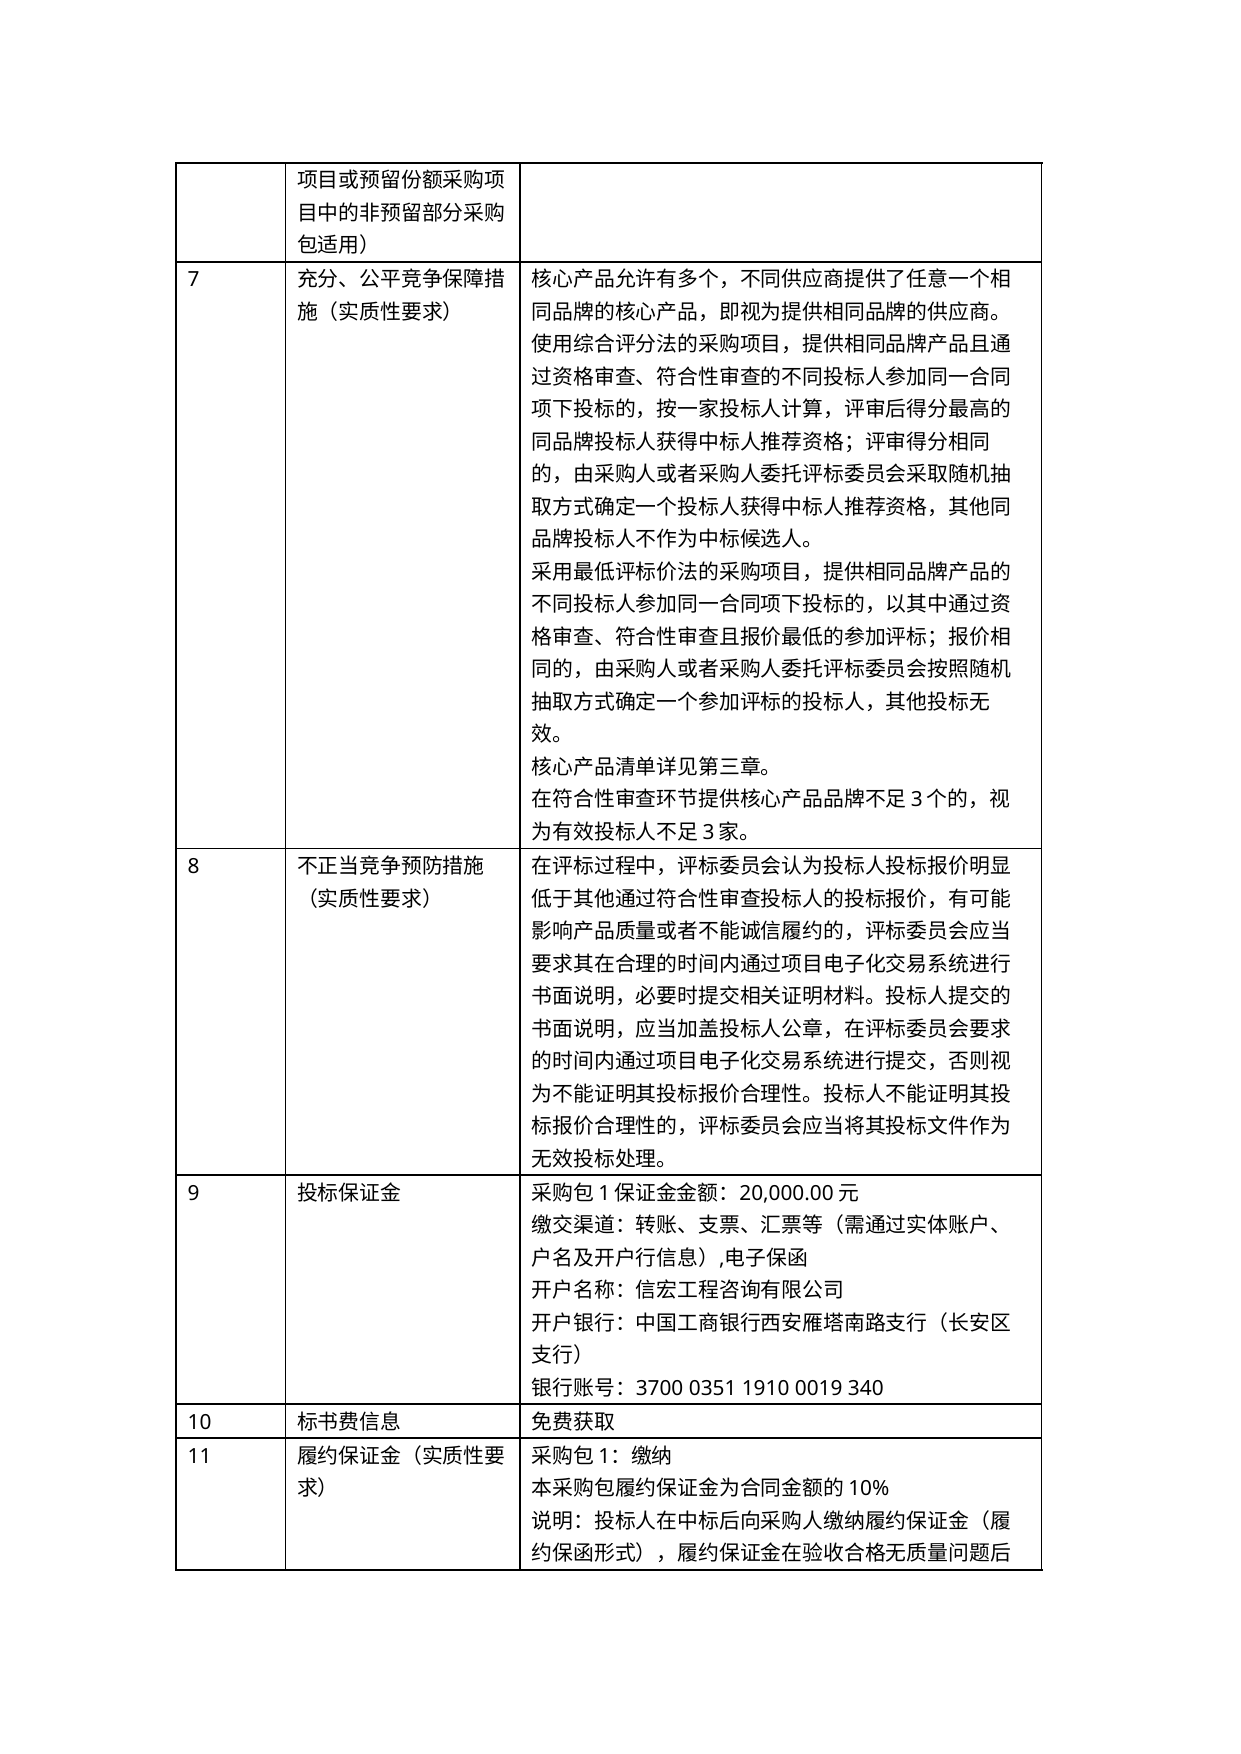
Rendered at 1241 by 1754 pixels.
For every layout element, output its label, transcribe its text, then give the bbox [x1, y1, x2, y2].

table_cell 免费获取 [521, 1405, 1041, 1437]
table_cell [521, 1439, 1041, 1569]
table_cell 履约保证金（实质性要求） [286, 1439, 519, 1569]
table_cell 6 [177, 164, 285, 261]
table_cell 投标保证金 [286, 1176, 519, 1403]
table_cell 不正当竞争预防措施（实质性要求） [286, 849, 519, 1174]
table_cell 8 [177, 849, 285, 1174]
table_cell 标书费信息 [286, 1405, 519, 1437]
table_cell 9 [177, 1176, 285, 1403]
table_cell 充分、公平竞争保障措施（实质性要求） [286, 263, 519, 848]
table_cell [286, 164, 519, 261]
table_cell 采购包1保证金金额：20,000.00元 缴交渠道：转账、支票、汇票等（需通过实体账户、户名及开户行信息）,电子保函 开户名称：信宏工程咨询有限公司 开户银行：中国工商银行西安雁塔南路支行（长安区支行） 银行账号：3700 0351 1910 0019 340 [521, 1176, 1041, 1403]
table_cell 在评标过程中，评标委员会认为投标人投标报价明显低于其他通过符合性审查投标人的投标报价，有可能影响产品质量或者不能诚信履约的，评标委员会应当要求其在合理的时间内通过项目电子化交易系统进行书面说明，必要时提交相关证明材料。投标人提交的书面说明，应当加盖投标人公章，在评标委员会要求的时间内通过项目电子化交易系统进行提交，否则视为不能证明其投标报价合理性。投标人不能证明其投标报价合理性的，评标委员会应当将其投标文件作为无效投标处理。 [521, 849, 1041, 1174]
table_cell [521, 164, 1041, 261]
table_cell 11 [177, 1439, 285, 1569]
table_cell 7 [177, 263, 285, 848]
table_cell 核心产品允许有多个，不同供应商提供了任意一个相同品牌的核心产品，即视为提供相同品牌的供应商。 使用综合评分法的采购项目，提供相同品牌产品且通过资格审查、符合性审查的不同投标人参加同一合同项下投标的，按一家投标人计算，评审后得分最高的同品牌投标人获得中标人推荐资格；评审得分相同的，由采购人或者采购人委托评标委员会采取随机抽取方式确定一个投标人获得中标人推荐资格，其他同品牌投标人不作为中标候选人。 采用最低评标价法的采购项目，提供相同品牌产品的不同投标人参加同一合同项下投标的，以其中通过资格审查、符合性审查且报价最低的参加评标；报价相同的，由采购人或者采购人委托评标委员会按照随机抽取方式确定一个参加评标的投标人，其他投标无效。 核心产品清单详见第三章。 在符合性审查环节提供核心产品品牌不足3个的，视为有效投标人不足3家。 [521, 263, 1041, 848]
table_cell 10 [177, 1405, 285, 1437]
